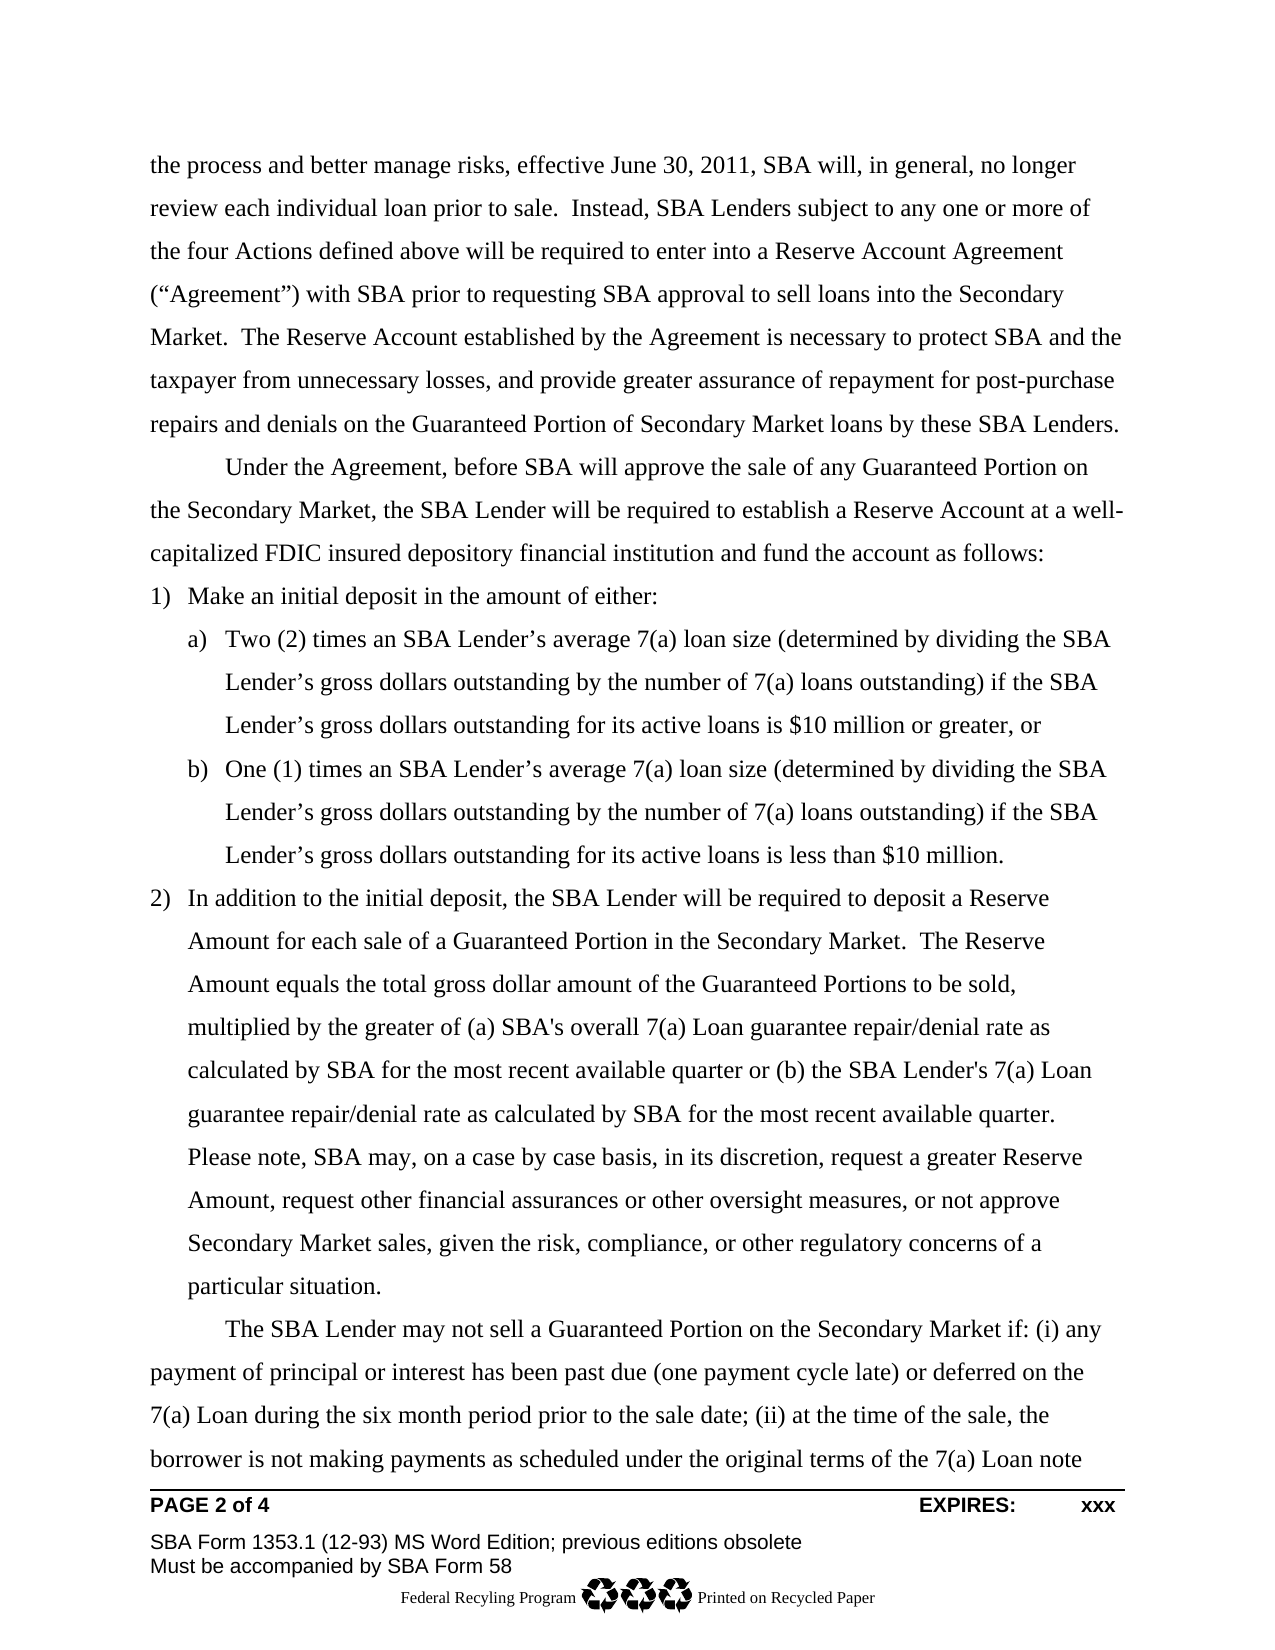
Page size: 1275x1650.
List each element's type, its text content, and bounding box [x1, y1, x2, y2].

text Please note, SBA may, on a case by case basis, in its discretion, request a greater Reserve Amount, request other financial assurances or other oversight measures, or not approve Secondary Market sales, given the risk, compliance, or other regulatory concerns of a particular situation. [187, 1142, 1125, 1300]
list Make an initial deposit in the amount of either: [150, 581, 1125, 610]
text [150, 1314, 1125, 1472]
text Under the Agreement, before SBA will approve the sale of any Guaranteed Portion on the Secondary Market, the SBA Lender will be required to establish a Reserve Account at a well-capitalized FDIC insured depository financial institution and fund the account as follows: [150, 452, 1125, 567]
list In addition to the initial deposit, the SBA Lender will be required to deposit a Reserve Amount for each sale of a Guaranteed Portion in the Secondary Market. The Reserve Amount equals the total gross dollar amount of the Guaranteed Portions to be sold, multiplied by the greater of (a) SBA's overall 7(a) Loan guarantee repair/denial rate as calculated by SBA for the most recent available quarter or (b) the SBA Lender's 7(a) Loan guarantee repair/denial rate as calculated by SBA for the most recent available quarter. [150, 883, 1125, 1127]
list One (1) times an SBA Lender’s average 7(a) loan size (determined by dividing the SBA Lender’s gross dollars outstanding by the number of 7(a) loans outstanding) if the SBA Lender’s gross dollars outstanding for its active loans is less than $10 million. [187, 754, 1125, 869]
list Two (2) times an SBA Lender’s average 7(a) loan size (determined by dividing the SBA Lender’s gross dollars outstanding by the number of 7(a) loans outstanding) if the SBA Lender’s gross dollars outstanding for its active loans is $10 million or greater, or [187, 624, 1125, 739]
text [150, 150, 1125, 437]
